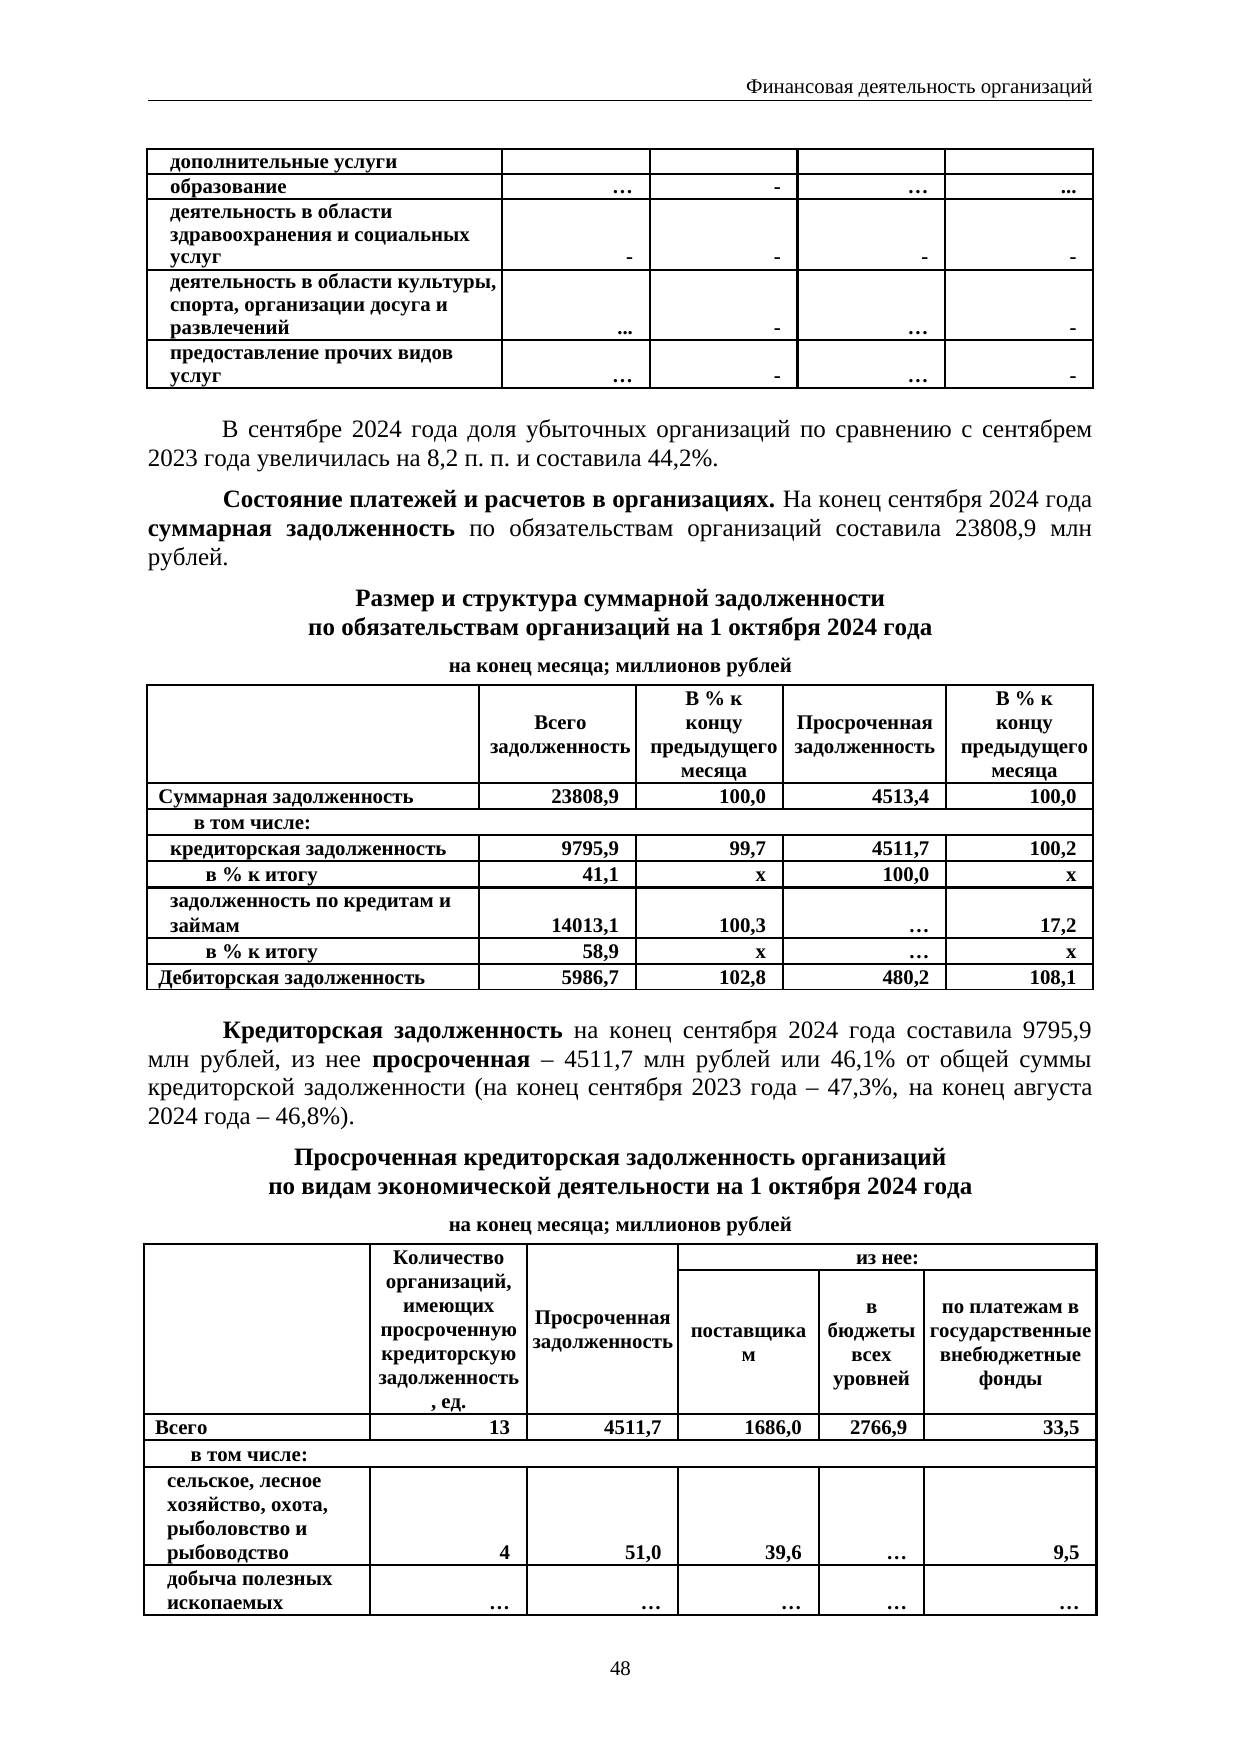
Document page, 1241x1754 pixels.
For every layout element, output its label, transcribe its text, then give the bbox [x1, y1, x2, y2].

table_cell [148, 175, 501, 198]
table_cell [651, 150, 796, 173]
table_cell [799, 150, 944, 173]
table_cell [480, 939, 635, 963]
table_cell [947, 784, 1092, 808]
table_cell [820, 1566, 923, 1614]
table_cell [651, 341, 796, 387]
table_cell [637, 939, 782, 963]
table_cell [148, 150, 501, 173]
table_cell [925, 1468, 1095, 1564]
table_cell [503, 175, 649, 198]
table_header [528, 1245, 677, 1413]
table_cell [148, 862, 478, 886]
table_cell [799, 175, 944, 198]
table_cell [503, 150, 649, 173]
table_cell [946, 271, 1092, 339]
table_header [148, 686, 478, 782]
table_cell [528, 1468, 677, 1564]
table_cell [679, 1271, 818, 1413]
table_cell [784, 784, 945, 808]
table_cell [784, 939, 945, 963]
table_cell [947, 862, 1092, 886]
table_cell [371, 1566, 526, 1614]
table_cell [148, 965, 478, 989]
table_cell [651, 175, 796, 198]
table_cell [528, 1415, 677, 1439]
text на конец месяца; миллионов рублей [148, 653, 1092, 677]
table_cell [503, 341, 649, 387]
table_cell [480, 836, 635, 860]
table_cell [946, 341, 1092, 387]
text Кредиторская задолженность на конец сентября 2024 года составила 9795,9 млн рублей, из нее просроченная – 4511,7 млн рублей или 46,1% от общей суммы кредиторской задолженности (на конец сентября 2023 года – 47,3%, на конец августа 2024 года – 46,8%). [148, 1015, 1092, 1130]
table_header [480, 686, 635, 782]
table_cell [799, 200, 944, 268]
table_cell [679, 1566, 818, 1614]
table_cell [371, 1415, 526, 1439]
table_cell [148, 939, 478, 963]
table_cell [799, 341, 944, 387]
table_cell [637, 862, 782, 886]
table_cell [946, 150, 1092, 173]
text на конец месяца; миллионов рублей [148, 1212, 1092, 1236]
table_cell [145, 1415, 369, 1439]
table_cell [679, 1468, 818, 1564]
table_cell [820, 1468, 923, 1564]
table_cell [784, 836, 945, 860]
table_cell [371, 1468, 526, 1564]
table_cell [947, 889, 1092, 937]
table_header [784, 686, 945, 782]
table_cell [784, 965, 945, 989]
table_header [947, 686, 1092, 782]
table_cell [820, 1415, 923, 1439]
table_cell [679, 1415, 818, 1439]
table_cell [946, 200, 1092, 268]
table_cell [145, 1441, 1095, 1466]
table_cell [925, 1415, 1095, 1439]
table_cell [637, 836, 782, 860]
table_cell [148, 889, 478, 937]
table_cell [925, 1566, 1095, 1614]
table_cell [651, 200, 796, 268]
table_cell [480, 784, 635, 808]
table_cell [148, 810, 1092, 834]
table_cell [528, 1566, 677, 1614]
text В сентябре 2024 года доля убыточных организаций по сравнению с сентябрем 2023 года увеличилась на 8,2 п. п. и составила 44,2%. [148, 414, 1092, 472]
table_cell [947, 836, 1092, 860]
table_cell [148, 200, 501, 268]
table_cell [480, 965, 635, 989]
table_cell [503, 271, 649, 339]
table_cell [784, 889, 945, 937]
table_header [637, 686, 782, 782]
text Размер и структура суммарной задолженности по обязательствам организаций на 1 октября 2024 года [148, 583, 1092, 641]
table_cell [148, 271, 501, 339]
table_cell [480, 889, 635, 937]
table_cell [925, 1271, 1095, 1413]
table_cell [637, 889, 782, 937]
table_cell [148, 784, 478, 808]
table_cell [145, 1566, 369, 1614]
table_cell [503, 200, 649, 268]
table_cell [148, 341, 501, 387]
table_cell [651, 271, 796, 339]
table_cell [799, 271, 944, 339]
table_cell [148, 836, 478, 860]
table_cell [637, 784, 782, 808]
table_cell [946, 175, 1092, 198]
text Просроченная кредиторская задолженность организаций по видам экономической деятельности на 1 октября 2024 года [148, 1142, 1092, 1200]
text Состояние платежей и расчетов в организациях. На конец сентября 2024 года суммарная задолженность по обязательствам организаций составила 23808,9 млн рублей. [148, 484, 1092, 571]
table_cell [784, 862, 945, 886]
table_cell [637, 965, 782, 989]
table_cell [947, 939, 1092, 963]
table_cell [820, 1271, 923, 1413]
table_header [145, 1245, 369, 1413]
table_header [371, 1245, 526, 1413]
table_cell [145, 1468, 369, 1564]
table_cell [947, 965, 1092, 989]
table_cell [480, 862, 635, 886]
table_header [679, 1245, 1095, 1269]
